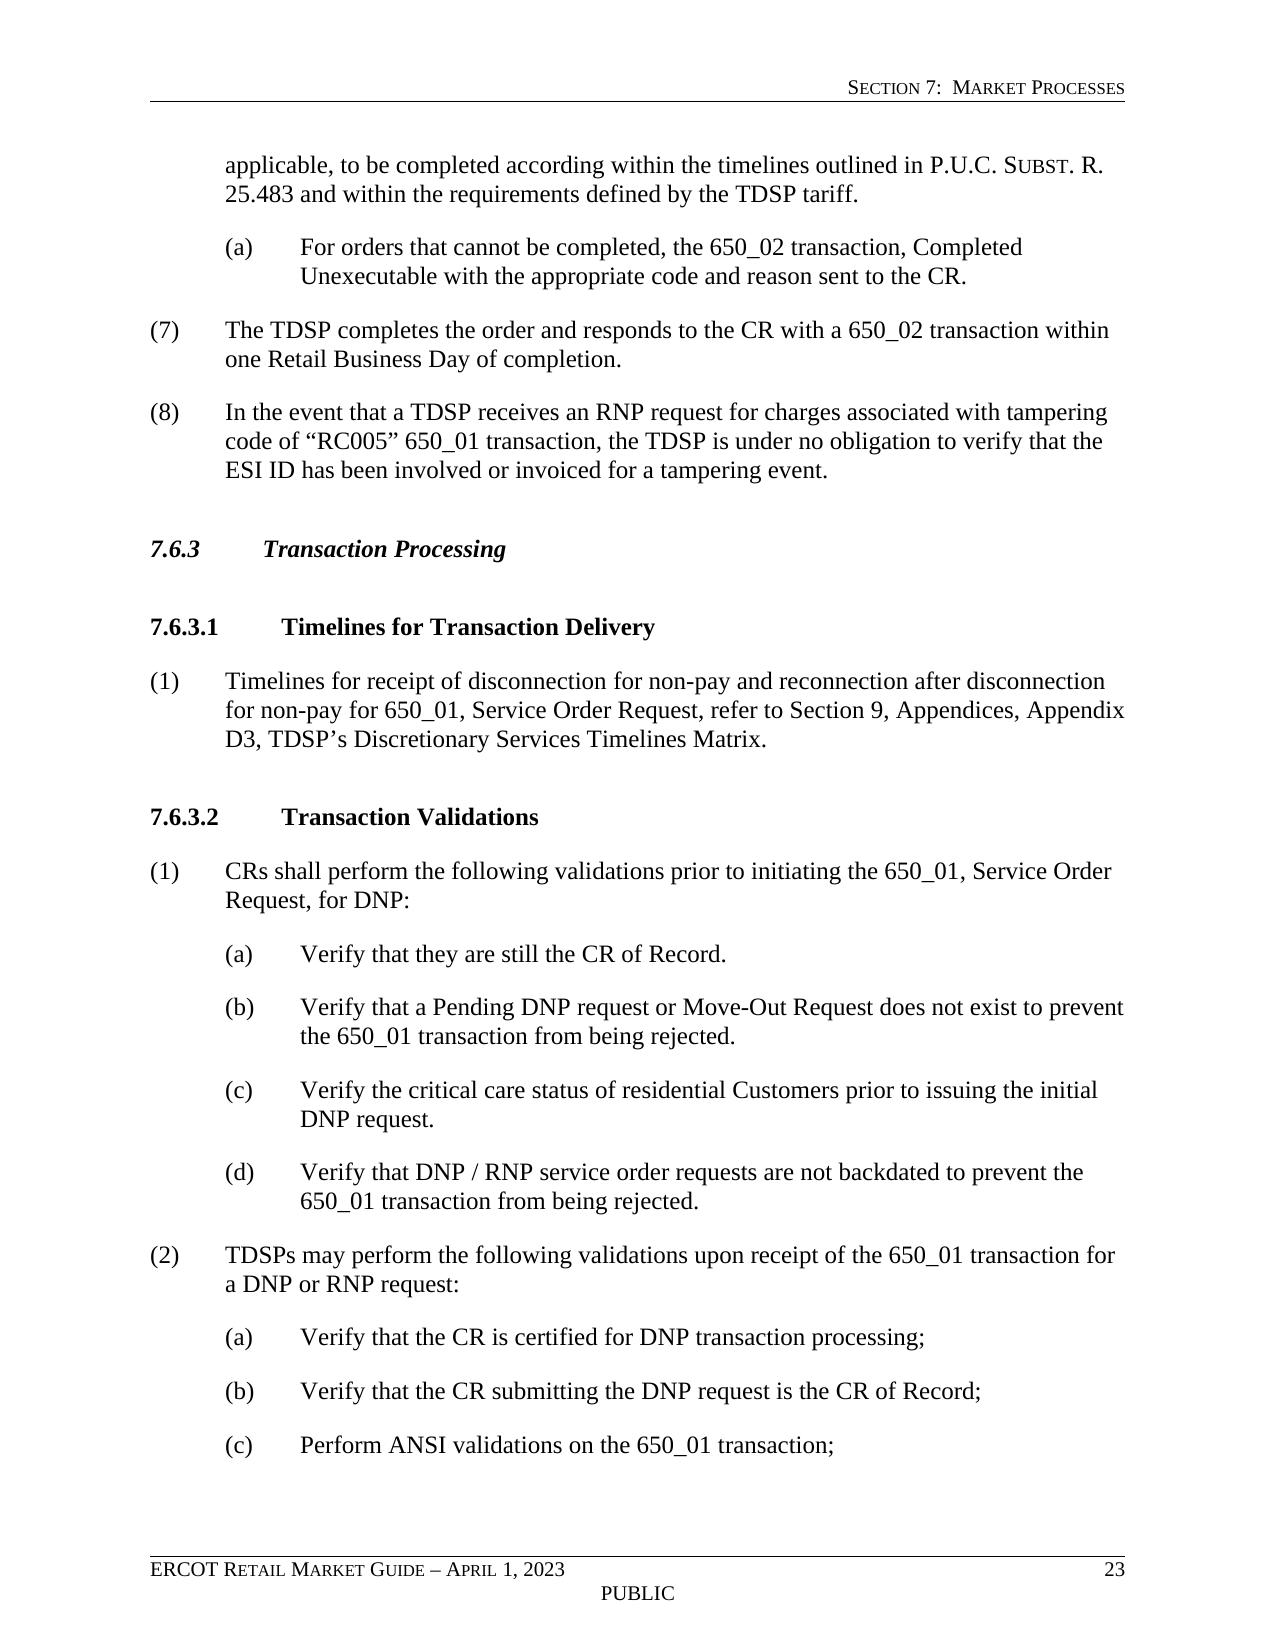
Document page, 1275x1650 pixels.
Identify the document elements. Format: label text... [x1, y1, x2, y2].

list (a) Verify that the CR is certified for DNP transaction processing; [225, 1322, 1125, 1351]
list (2) TDSPs may perform the following validations upon receipt of the 650_01 transaction for a DNP or RNP request: [150, 1240, 1125, 1297]
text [150, 150, 1125, 207]
list (a) Verify that they are still the CR of Record. [225, 939, 1125, 967]
text (8) In the event that a TDSP receives an RNP request for charges associated with tampering code of “RC005” 650_01 transaction, the TDSP is under no obligation to verify that the ESI ID has been involved or invoiced for a tampering event. [150, 397, 1125, 484]
list (a) For orders that cannot be completed, the 650_02 transaction, Completed Unexecutable with the appropriate code and reason sent to the CR. [225, 232, 1125, 290]
text 7.6.3 Transaction Processing [150, 534, 1125, 562]
list (b) Verify that a Pending DNP request or Move-Out Request does not exist to prevent the 650_01 transaction from being rejected. [225, 992, 1125, 1050]
text (7) The TDSP completes the order and responds to the CR with a 650_02 transaction within one Retail Business Day of completion. [150, 315, 1125, 372]
list (c) Perform ANSI validations on the 650_01 transaction; [225, 1430, 1125, 1459]
list (1) CRs shall perform the following validations prior to initiating the 650_01, Service Order Request, for DNP: [150, 856, 1125, 914]
list (c) Verify the critical care status of residential Customers prior to issuing the initial DNP request. [225, 1075, 1125, 1132]
text 7.6.3.2 Transaction Validations [150, 802, 1125, 831]
list (b) Verify that the CR submitting the DNP request is the CR of Record; [225, 1376, 1125, 1405]
list (d) Verify that DNP / RNP service order requests are not backdated to prevent the 650_01 transaction from being rejected. [225, 1157, 1125, 1215]
text 7.6.3.1 Timelines for Transaction Delivery [150, 612, 1125, 641]
text (1) Timelines for receipt of disconnection for non-pay and reconnection after disconnection for non-pay for 650_01, Service Order Request, refer to Section 9, Appendices, Appendix D3, TDSP’s Discretionary Services Timelines Matrix. [150, 666, 1125, 752]
